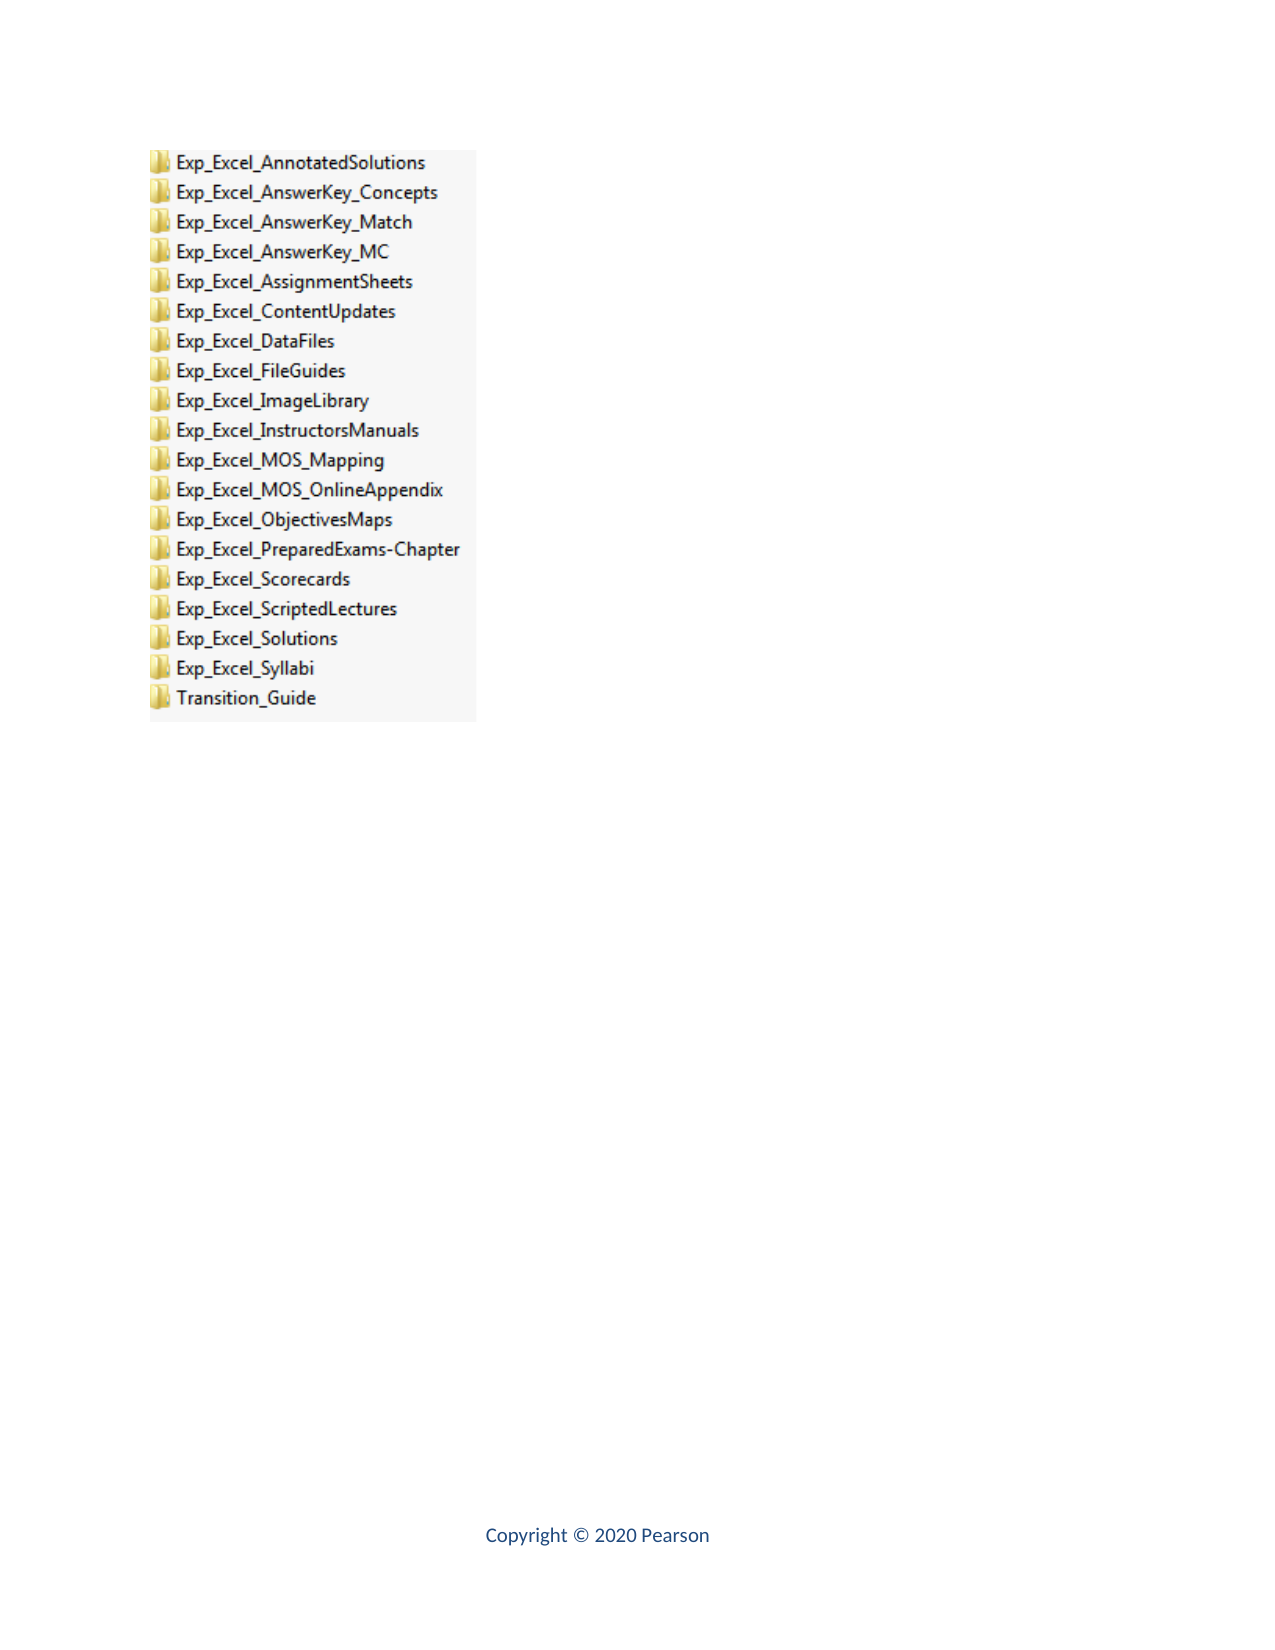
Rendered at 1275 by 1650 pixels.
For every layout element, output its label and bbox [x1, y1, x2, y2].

picture [150, 150, 477, 722]
